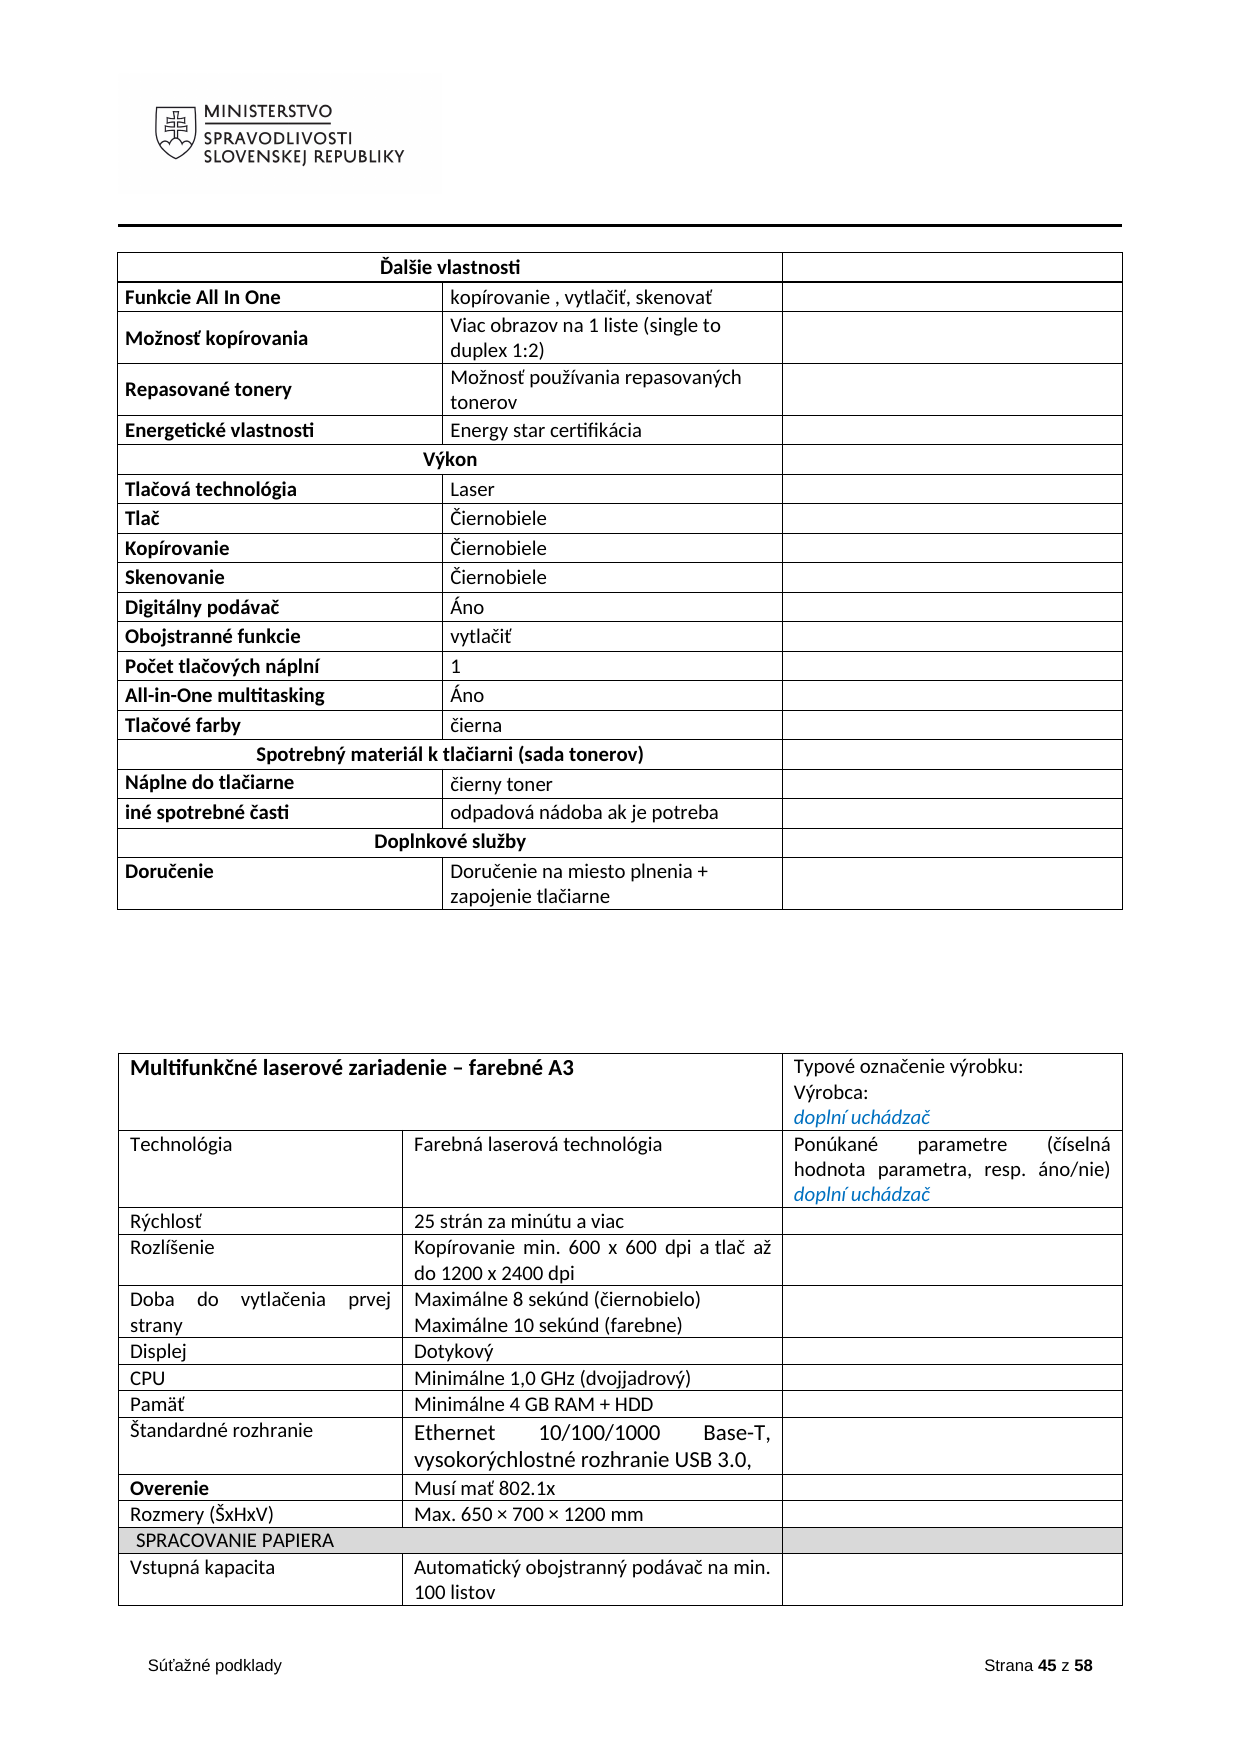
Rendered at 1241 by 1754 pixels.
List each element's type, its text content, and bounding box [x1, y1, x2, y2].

table_cell [783, 740, 1122, 768]
table_cell Rýchlosť [119, 1208, 402, 1233]
table_cell Ethernet 10/100/1000 Base-T, vysokorýchlostné rozhranie USB 3.0, [403, 1418, 782, 1474]
table_cell Pamäť [119, 1391, 402, 1417]
table_cell [783, 475, 1122, 503]
table_cell [783, 1338, 1122, 1364]
table_cell Viac obrazov na 1 liste (single to duplex 1:2) [443, 312, 782, 363]
table_cell Čiernobiele [443, 504, 782, 533]
table_header Multifunkčné laserové zariadenie – farebné A3 [119, 1054, 782, 1130]
table_cell [783, 563, 1122, 592]
table_cell Energy star certifikácia [443, 416, 782, 444]
table_cell Štandardné rozhranie [119, 1418, 402, 1474]
table_cell [783, 858, 1122, 909]
table_cell SPRACOVANIE PAPIERA [119, 1528, 782, 1553]
table_cell Digitálny podávač [118, 593, 442, 621]
table_cell Rozlíšenie [119, 1235, 402, 1285]
table_cell Tlačová technológia [118, 475, 442, 503]
table_cell Rozmery (ŠxHxV) [119, 1501, 402, 1527]
table_cell [783, 799, 1122, 827]
table_cell [783, 593, 1122, 621]
table_cell kopírovanie , vytlačiť, skenovať [443, 283, 782, 311]
table_cell Laser [443, 475, 782, 503]
table_cell Ďalšie vlastnosti [118, 253, 782, 281]
table_header Typové označenie výrobku: Výrobca: doplní uchádzač [783, 1054, 1122, 1130]
table_cell Max. 650 × 700 × 1200 mm [403, 1501, 782, 1527]
table_cell Náplne do tlačiarne [118, 770, 442, 798]
table_cell 1 [443, 652, 782, 680]
table_cell Farebná laserová technológia [403, 1131, 782, 1207]
table_cell odpadová nádoba ak je potreba [443, 799, 782, 827]
picture [118, 73, 443, 194]
table_cell [783, 1286, 1122, 1337]
table_cell čierna [443, 711, 782, 739]
table_cell [783, 681, 1122, 709]
table_cell [783, 622, 1122, 651]
table_cell 25 strán za minútu a viac [403, 1208, 782, 1233]
table_cell iné spotrebné časti [118, 799, 442, 827]
table_cell Ponúkané parametre (číselná hodnota parametra, resp. áno/nie) doplní uchádzač [783, 1131, 1122, 1207]
table_cell [783, 416, 1122, 444]
table_cell Energetické vlastnosti [118, 416, 442, 444]
table_cell Maximálne 8 sekúnd (čiernobielo) Maximálne 10 sekúnd (farebne) [403, 1286, 782, 1337]
table_cell [783, 253, 1122, 281]
table_cell Tlač [118, 504, 442, 533]
table_cell Overenie [119, 1475, 402, 1500]
table_cell Kopírovanie [118, 534, 442, 562]
table_cell Displej [119, 1338, 402, 1364]
table_cell [783, 312, 1122, 363]
table_cell Áno [443, 593, 782, 621]
table_cell [783, 770, 1122, 798]
table_cell Doba do vytlačenia prvej strany [119, 1286, 402, 1337]
table_cell [783, 283, 1122, 311]
table_cell Skenovanie [118, 563, 442, 592]
table_cell Áno [443, 681, 782, 709]
table_cell [783, 445, 1122, 474]
table_cell Minimálne 4 GB RAM + HDD [403, 1391, 782, 1417]
table_cell [783, 1235, 1122, 1285]
table_cell Možnosť používania repasovaných tonerov [443, 364, 782, 415]
table_cell [783, 1391, 1122, 1417]
table_cell [783, 1365, 1122, 1390]
table_cell Doručenie [118, 858, 442, 909]
table_cell Musí mať 802.1x [403, 1475, 782, 1500]
table_cell Minimálne 1,0 GHz (dvojjadrový) [403, 1365, 782, 1390]
table_cell Spotrebný materiál k tlačiarni (sada tonerov) [118, 740, 782, 768]
table_cell Počet tlačových náplní [118, 652, 442, 680]
table_cell Čiernobiele [443, 534, 782, 562]
table_cell [783, 504, 1122, 533]
table_cell [783, 1475, 1122, 1500]
table_cell [783, 829, 1122, 857]
table_cell All-in-One multitasking [118, 681, 442, 709]
table_cell Čiernobiele [443, 563, 782, 592]
table_cell Funkcie All In One [118, 283, 442, 311]
table_cell [783, 652, 1122, 680]
table_cell Možnosť kopírovania [118, 312, 442, 363]
table_cell vytlačiť [443, 622, 782, 651]
table_cell [783, 1528, 1122, 1553]
table_cell [783, 1208, 1122, 1233]
table_cell [783, 1501, 1122, 1527]
table_cell [783, 711, 1122, 739]
table_cell [783, 1554, 1122, 1605]
table_cell Technológia [119, 1131, 402, 1207]
table_cell Výkon [118, 445, 782, 474]
table_cell Kopírovanie min. 600 x 600 dpi a tlač až do 1200 x 2400 dpi [403, 1235, 782, 1285]
table_cell Tlačové farby [118, 711, 442, 739]
table_cell [783, 364, 1122, 415]
table_cell [783, 1418, 1122, 1474]
table_cell Doručenie na miesto plnenia + zapojenie tlačiarne [443, 858, 782, 909]
table_cell Dotykový [403, 1338, 782, 1364]
table_cell CPU [119, 1365, 402, 1390]
table_cell Obojstranné funkcie [118, 622, 442, 651]
table_cell Vstupná kapacita [119, 1554, 402, 1605]
table_cell čierny toner [443, 770, 782, 798]
table_cell [783, 534, 1122, 562]
table_cell Doplnkové služby [118, 829, 782, 857]
table_cell Repasované tonery [118, 364, 442, 415]
